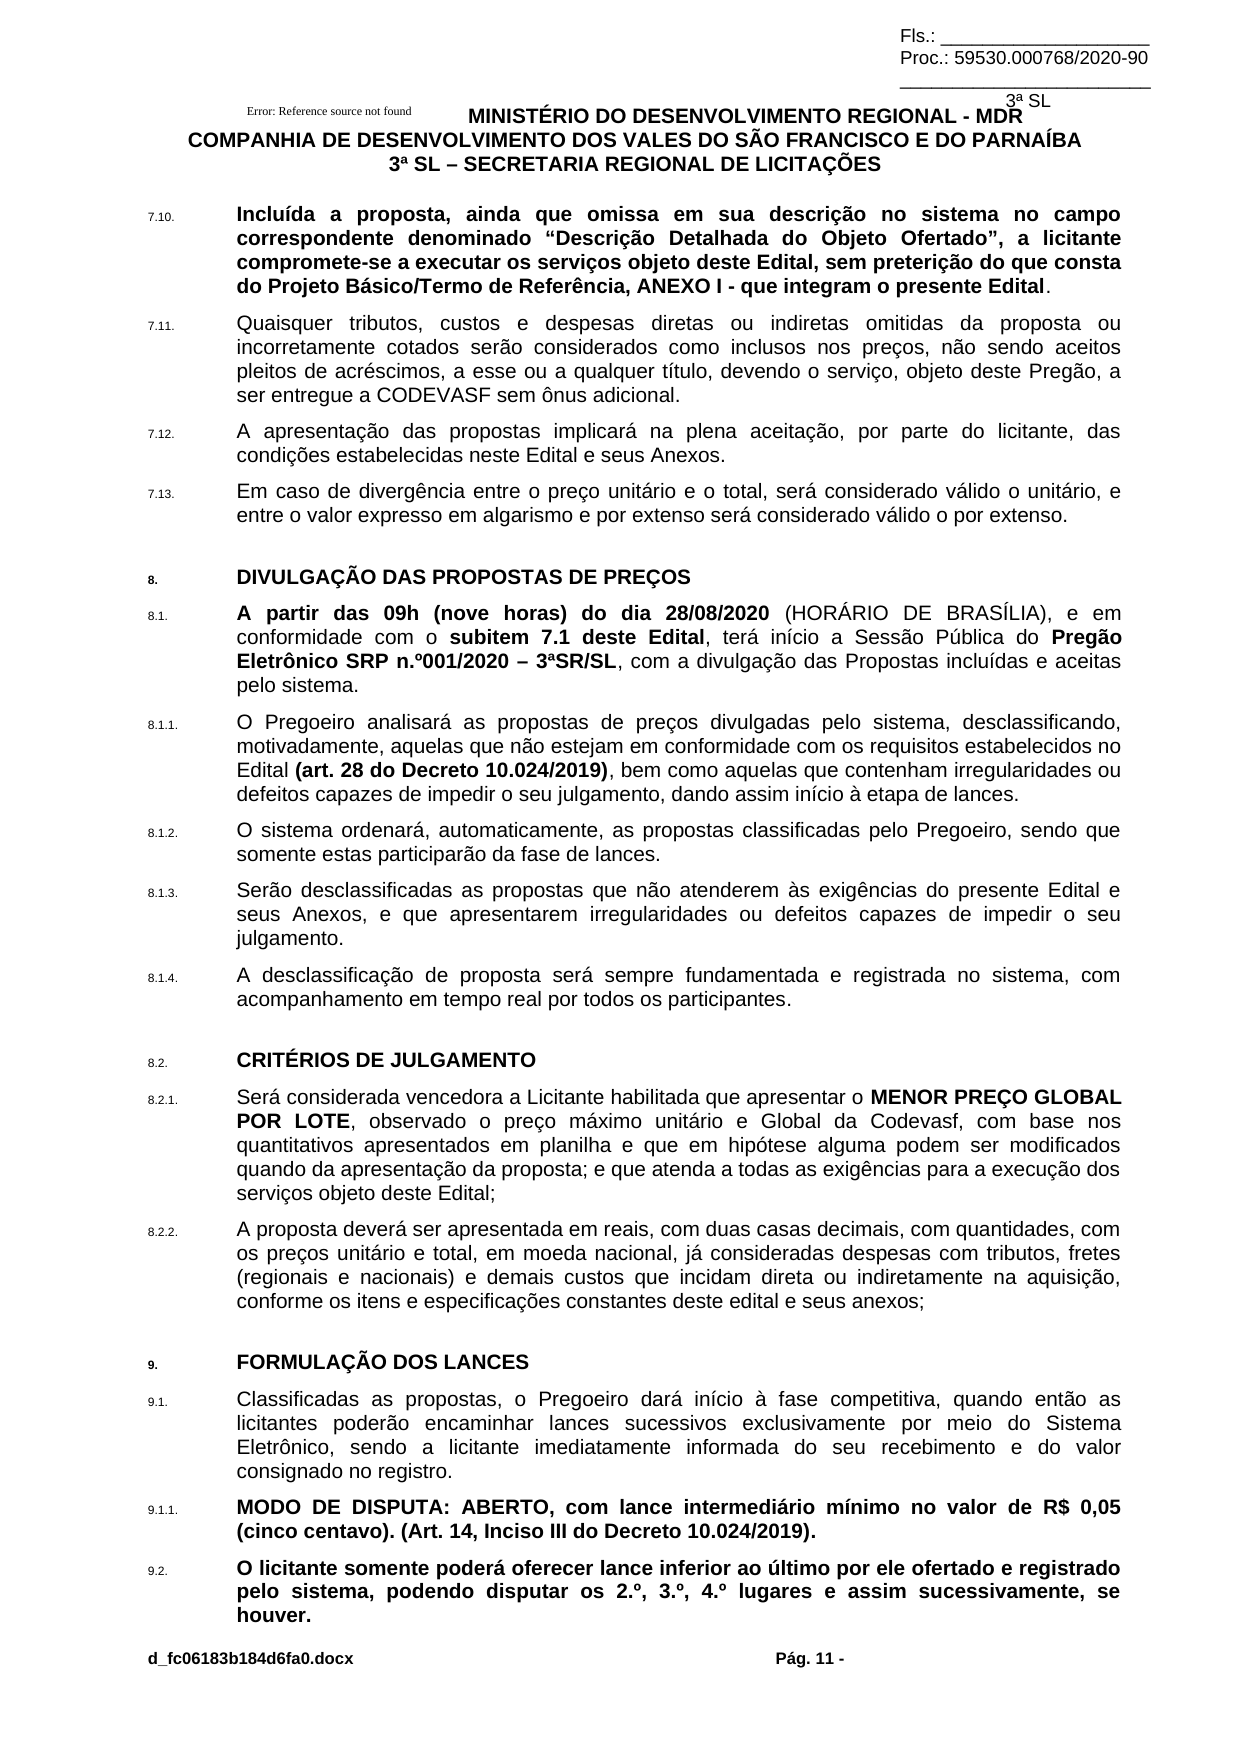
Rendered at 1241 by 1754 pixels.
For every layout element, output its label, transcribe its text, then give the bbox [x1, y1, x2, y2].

list CRITÉRIOS DE JULGAMENTO [148, 1048, 1122, 1072]
list Classificadas as propostas, o Pregoeiro dará início à fase competitiva, quando então as licitantes poderão encaminhar lances sucessivos exclusivamente por meio do Sistema Eletrônico, sendo a licitante imediatamente informada do seu recebimento e do valor consignado no registro. [148, 1387, 1122, 1482]
list Quaisquer tributos, custos e despesas diretas ou indiretas omitidas da proposta ou incorretamente cotados serão considerados como inclusos nos preços, não sendo aceitos pleitos de acréscimos, a esse ou a qualquer título, devendo o serviço, objeto deste Pregão, a ser entregue a CODEVASF sem ônus adicional. [148, 311, 1122, 406]
list DIVULGAÇÃO DAS PROPOSTAS DE PREÇOS [148, 565, 1122, 589]
list Incluída a proposta, ainda que omissa em sua descrição no sistema no campo correspondente denominado “Descrição Detalhada do Objeto Ofertado”, a licitante compromete-se a executar os serviços objeto deste Edital, sem preterição do que consta do Projeto Básico/Termo de Referência, ANEXO I - que integram o presente Edital. [148, 202, 1122, 298]
list Serão desclassificadas as propostas que não atenderem às exigências do presente Edital e seus Anexos, e que apresentarem irregularidades ou defeitos capazes de impedir o seu julgamento. [148, 878, 1122, 950]
list A desclassificação de proposta será sempre fundamentada e registrada no sistema, com acompanhamento em tempo real por todos os participantes. [148, 963, 1122, 1011]
list Será considerada vencedora a Licitante habilitada que apresentar o MENOR PREÇO GLOBAL POR LOTE, observado o preço máximo unitário e Global da Codevasf, com base nos quantitativos apresentados em planilha e que em hipótese alguma podem ser modificados quando da apresentação da proposta; e que atenda a todas as exigências para a execução dos serviços objeto deste Edital; [148, 1084, 1122, 1204]
list O sistema ordenará, automaticamente, as propostas classificadas pelo Pregoeiro, sendo que somente estas participarão da fase de lances. [148, 818, 1122, 866]
list FORMULAÇÃO DOS LANCES [148, 1350, 1122, 1374]
list A partir das 09h (nove horas) do dia 28/08/2020 (HORÁRIO DE BRASÍLIA), e em conformidade com o subitem 7.1 deste Edital, terá início a Sessão Pública do Pregão Eletrônico SRP n.º001/2020 – 3ªSR/SL, com a divulgação das Propostas incluídas e aceitas pelo sistema. [148, 601, 1122, 697]
list A apresentação das propostas implicará na plena aceitação, por parte do licitante, das condições estabelecidas neste Edital e seus Anexos. [148, 419, 1122, 467]
list Em caso de divergência entre o preço unitário e o total, será considerado válido o unitário, e entre o valor expresso em algarismo e por extenso será considerado válido o por extenso. [148, 479, 1122, 527]
list O Pregoeiro analisará as propostas de preços divulgadas pelo sistema, desclassificando, motivadamente, aquelas que não estejam em conformidade com os requisitos estabelecidos no Edital (art. 28 do Decreto 10.024/2019), bem como aquelas que contenham irregularidades ou defeitos capazes de impedir o seu julgamento, dando assim início à etapa de lances. [148, 709, 1122, 805]
list A proposta deverá ser apresentada em reais, com duas casas decimais, com quantidades, com os preços unitário e total, em moeda nacional, já consideradas despesas com tributos, fretes (regionais e nacionais) e demais custos que incidam direta ou indiretamente na aquisição, conforme os itens e especificações constantes deste edital e seus anexos; [148, 1217, 1122, 1313]
list MODO DE DISPUTA: ABERTO, com lance intermediário mínimo no valor de R$ 0,05 (cinco centavo). (Art. 14, Inciso III do Decreto 10.024/2019). [148, 1495, 1122, 1543]
list O licitante somente poderá oferecer lance inferior ao último por ele ofertado e registrado pelo sistema, podendo disputar os 2.º, 3.º, 4.º lugares e assim sucessivamente, se houver. [148, 1555, 1122, 1627]
